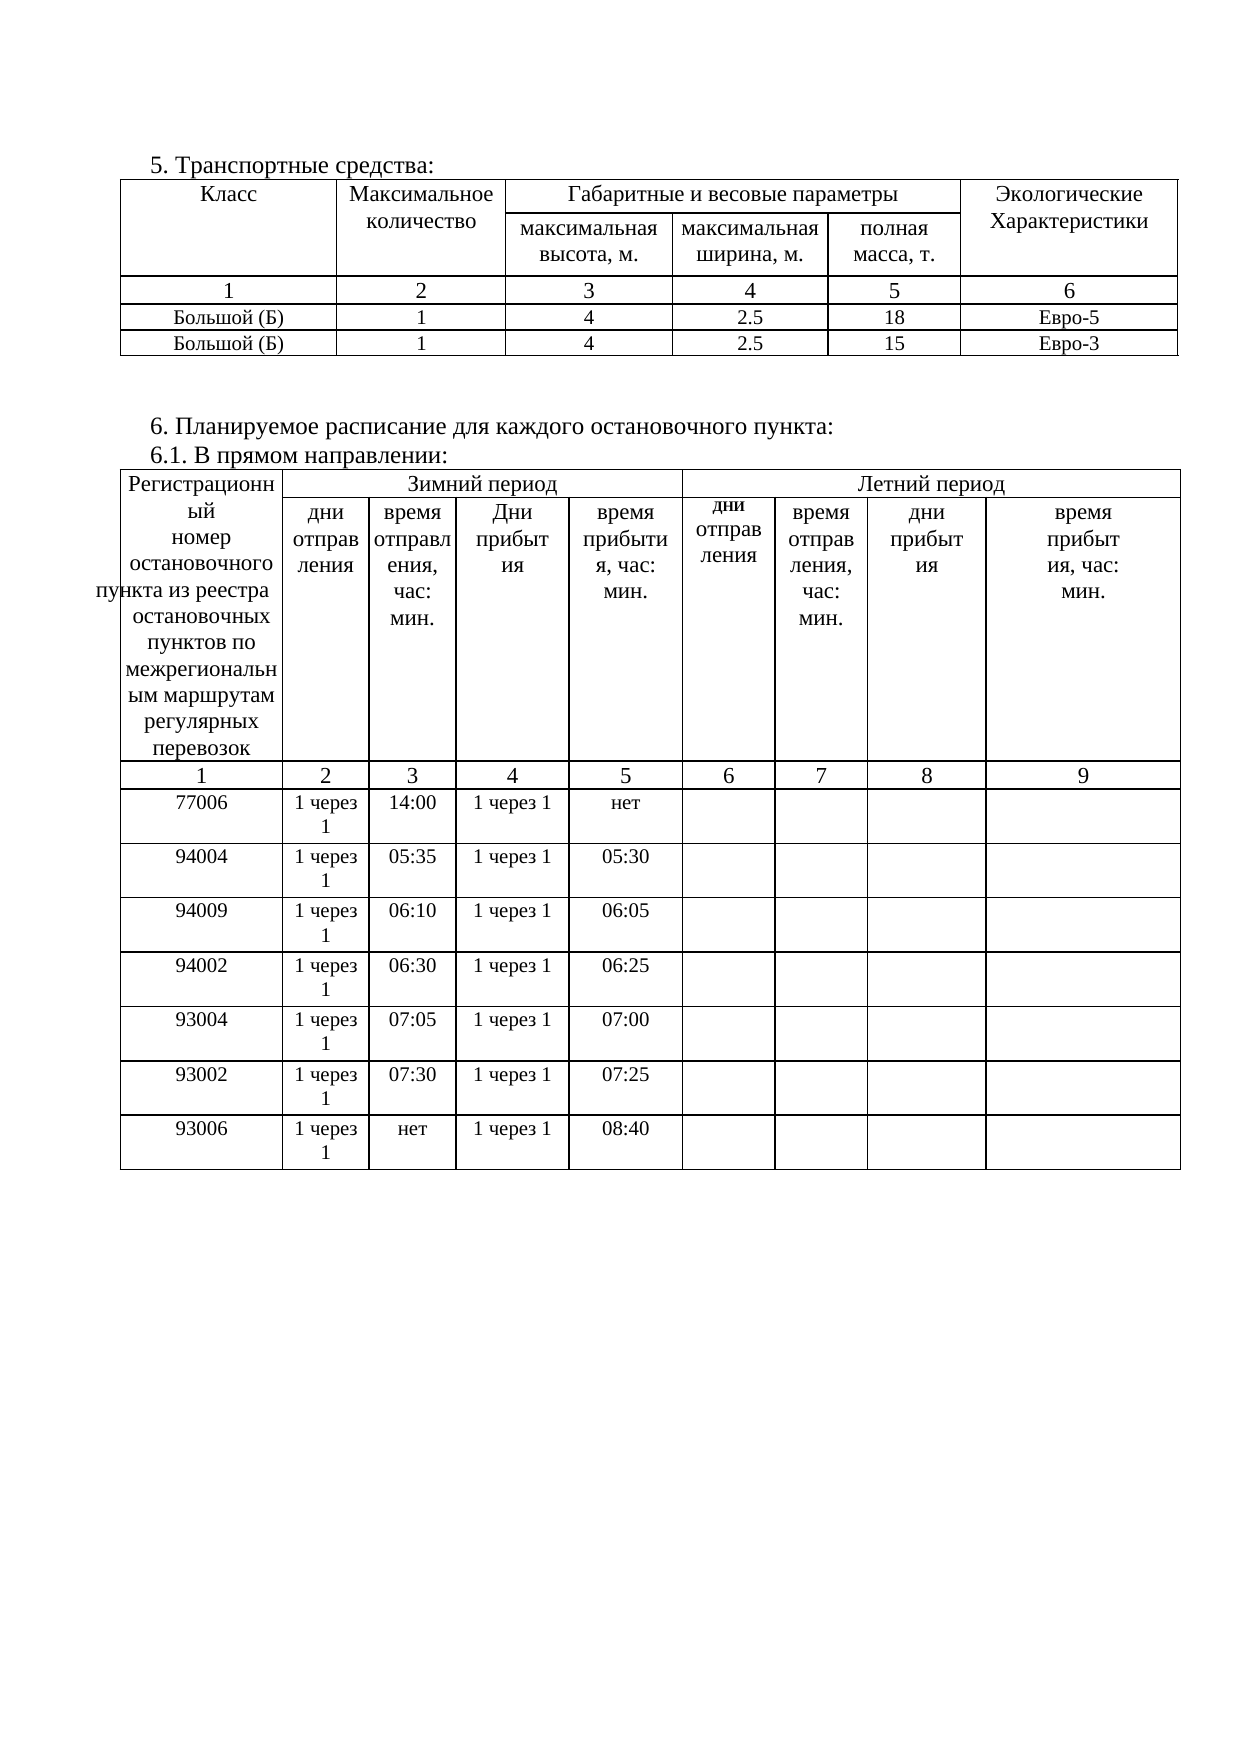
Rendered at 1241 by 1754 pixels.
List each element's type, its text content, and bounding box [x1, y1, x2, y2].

table_cell максимальная ширина, м. [673, 214, 827, 275]
table_cell 5 [570, 762, 682, 788]
table_cell [868, 1062, 985, 1114]
table_cell дни прибыт ия [868, 498, 985, 760]
table_cell 1 через 1 [283, 1007, 368, 1060]
table_cell 1 через 1 [457, 953, 568, 1006]
table_cell 06:05 [570, 898, 682, 951]
table_cell время отправ ления, час: мин. [776, 498, 867, 760]
table_cell [868, 1007, 985, 1060]
table_cell 1 [121, 762, 282, 788]
table_cell [987, 844, 1180, 897]
table_cell 05:35 [370, 844, 455, 897]
table_cell [683, 898, 774, 951]
table_cell время прибыти я, час: мин. [570, 498, 682, 760]
table_cell 1 через 1 [457, 1116, 568, 1169]
table_cell 4 [457, 762, 568, 788]
table_cell [987, 1116, 1180, 1169]
table_cell 2.5 [673, 331, 827, 354]
table_cell 06:25 [570, 953, 682, 1006]
table_cell 93006 [121, 1116, 282, 1169]
table_header Максимальное количество [337, 180, 505, 275]
table_cell 1 через 1 [283, 844, 368, 897]
table_cell [868, 1116, 985, 1169]
table_cell [683, 1007, 774, 1060]
table_cell 1 через 1 [283, 1062, 368, 1114]
table_cell 3 [506, 277, 672, 303]
table_cell [683, 1062, 774, 1114]
table_cell 6 [961, 277, 1177, 303]
table_cell 6 [683, 762, 774, 788]
table_cell 4 [506, 305, 672, 329]
table_cell [987, 790, 1180, 842]
table_cell 14:00 [370, 790, 455, 842]
table_cell 94004 [121, 844, 282, 897]
table_cell [776, 1007, 867, 1060]
table_cell максимальная высота, м. [506, 214, 672, 275]
table_cell 1 через 1 [283, 953, 368, 1006]
table_header Летний период [683, 470, 1180, 497]
text 5. Транспортные средства: [150, 150, 1090, 179]
table_cell 1 через 1 [457, 790, 568, 842]
table_header Зимний период [283, 470, 682, 497]
table_cell [987, 953, 1180, 1006]
table_cell [868, 898, 985, 951]
table_cell 1 через 1 [457, 898, 568, 951]
table_cell 1 [337, 305, 505, 329]
table_cell [776, 1062, 867, 1114]
table_cell время прибыт ия, час: мин. [987, 498, 1180, 760]
table_cell 18 [829, 305, 960, 329]
table_cell 1 через 1 [283, 1116, 368, 1169]
table_cell [776, 1116, 867, 1169]
table_cell 05:30 [570, 844, 682, 897]
table_cell 3 [370, 762, 455, 788]
table_cell 9 [987, 762, 1180, 788]
table_cell [683, 953, 774, 1006]
table_cell 06:10 [370, 898, 455, 951]
table_header Габаритные и весовые параметры [506, 180, 960, 212]
table_cell 4 [673, 277, 827, 303]
table_cell [987, 1062, 1180, 1114]
table_cell Большой (Б) [121, 331, 336, 354]
table_cell 07:00 [570, 1007, 682, 1060]
table_cell 8 [868, 762, 985, 788]
table_cell ДНИ отправ ления [683, 498, 774, 760]
table_cell [776, 898, 867, 951]
table_cell Евро-5 [961, 305, 1177, 329]
table_cell [683, 844, 774, 897]
table_cell 1 [121, 277, 336, 303]
table_cell [776, 790, 867, 842]
table_cell [683, 790, 774, 842]
table_cell [868, 844, 985, 897]
table_cell [987, 1007, 1180, 1060]
table_cell 07:25 [570, 1062, 682, 1114]
table_cell 1 через 1 [457, 1007, 568, 1060]
table_cell Евро-3 [961, 331, 1177, 354]
table_cell 06:30 [370, 953, 455, 1006]
text 6.1. В прямом направлении: [150, 440, 1090, 469]
table_cell 77006 [121, 790, 282, 842]
table_cell 94002 [121, 953, 282, 1006]
table_cell 1 через 1 [457, 844, 568, 897]
table_header Класс [121, 180, 336, 275]
table_cell [868, 790, 985, 842]
table_cell [683, 1116, 774, 1169]
table_cell 1 через 1 [457, 1062, 568, 1114]
table_cell 4 [506, 331, 672, 354]
table_cell время отправл ения, час: мин. [370, 498, 455, 760]
table_cell 2.5 [673, 305, 827, 329]
table_cell 93002 [121, 1062, 282, 1114]
table_cell нет [570, 790, 682, 842]
table_cell [987, 898, 1180, 951]
table_cell 94009 [121, 898, 282, 951]
table_cell 07:05 [370, 1007, 455, 1060]
table_cell полная масса, т. [829, 214, 960, 275]
table_cell нет [370, 1116, 455, 1169]
table_cell 2 [337, 277, 505, 303]
table_cell 93004 [121, 1007, 282, 1060]
table_cell 15 [829, 331, 960, 354]
table_cell 08:40 [570, 1116, 682, 1169]
table_cell 7 [776, 762, 867, 788]
table_cell 1 через 1 [283, 898, 368, 951]
table_cell 1 [337, 331, 505, 354]
text 6. Планируемое расписание для каждого остановочного пункта: [150, 411, 1090, 440]
table_cell дни отправ ления [283, 498, 368, 760]
table_header Регистрационный номер остановочного пункта из реестра остановочных пунктов по межрегиональным маршрутам регулярных перевозок [121, 470, 282, 760]
table_cell [776, 953, 867, 1006]
table_cell [776, 844, 867, 897]
table_cell 2 [283, 762, 368, 788]
table_cell Большой (Б) [121, 305, 336, 329]
table_header Экологические Характеристики [961, 180, 1177, 275]
table_cell Дни прибыт ия [457, 498, 568, 760]
table_cell 1 через 1 [283, 790, 368, 842]
table_cell 07:30 [370, 1062, 455, 1114]
table_cell 5 [829, 277, 960, 303]
table_cell [868, 953, 985, 1006]
